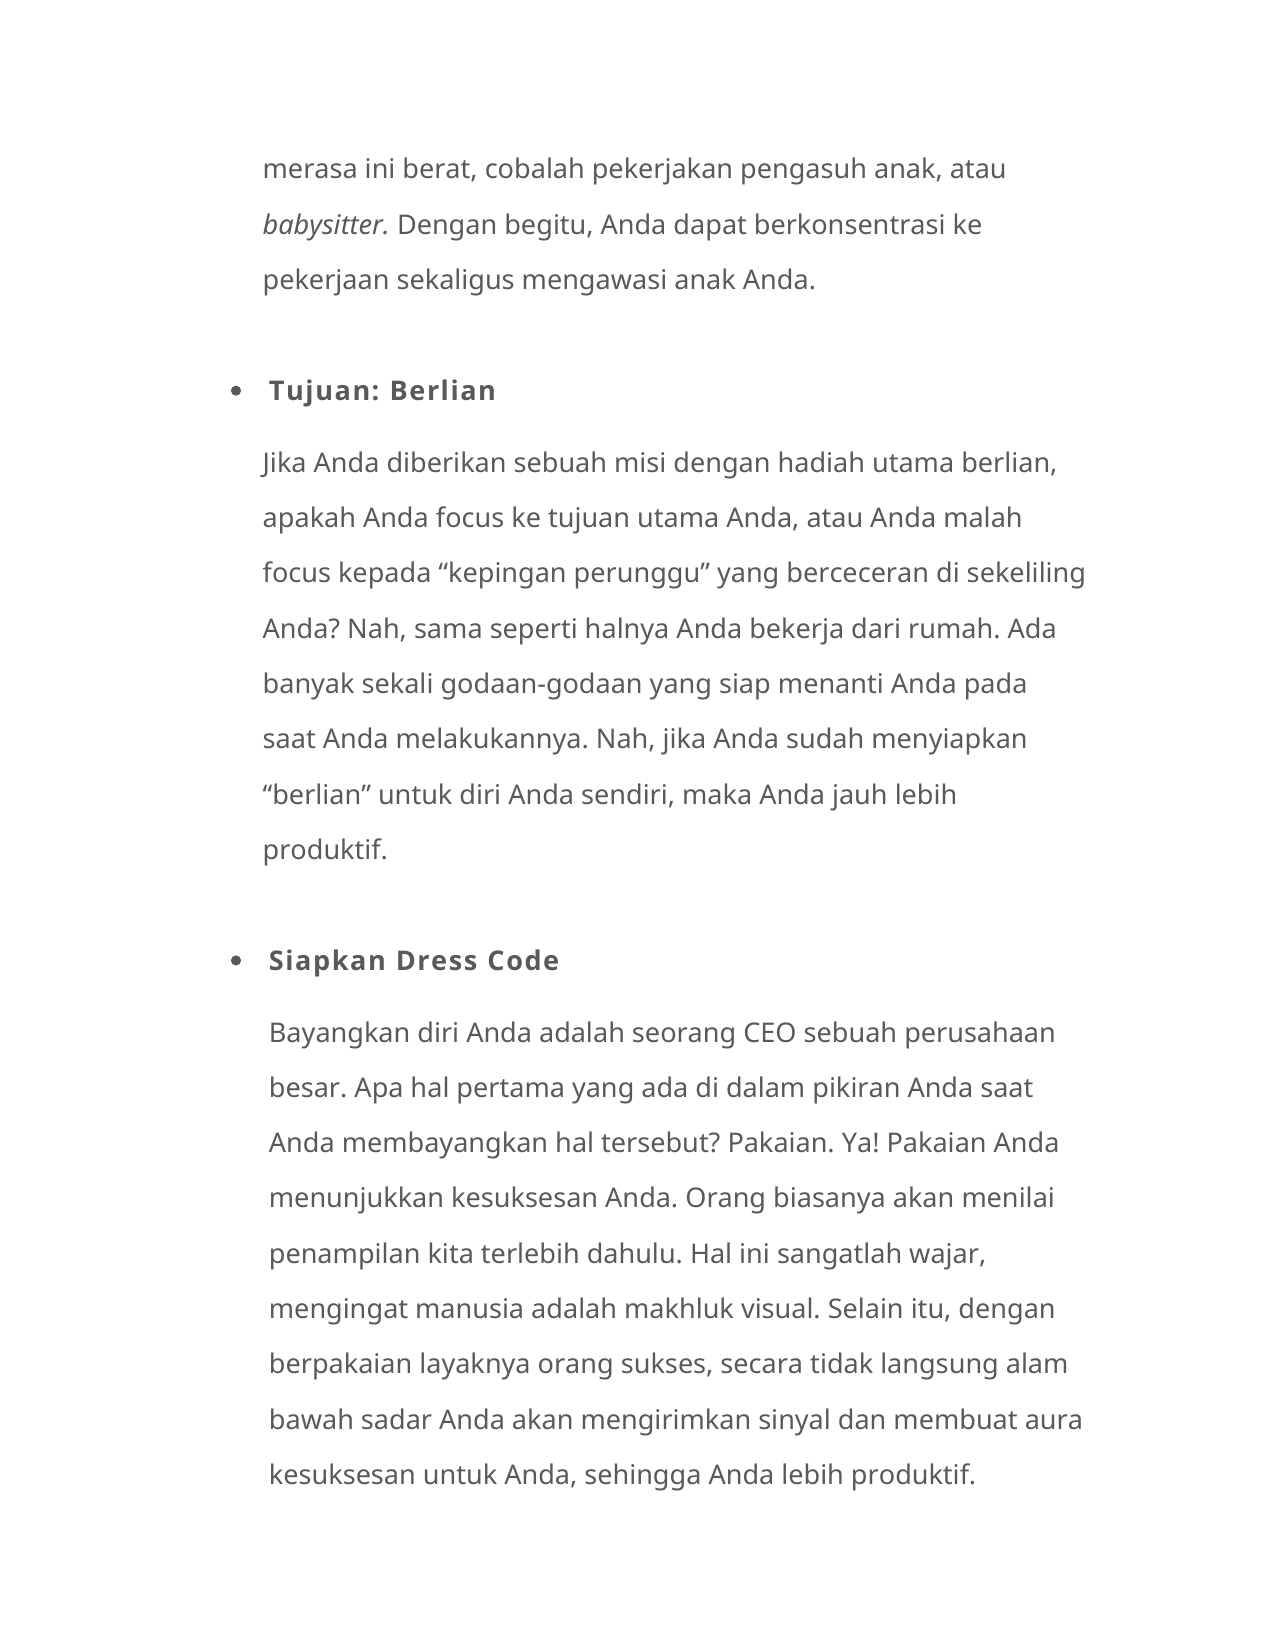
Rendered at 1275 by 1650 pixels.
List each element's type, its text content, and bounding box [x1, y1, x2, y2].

subtitle Tujuan: Berlian [231, 371, 1087, 408]
text Bayangkan diri Anda adalah seorang CEO sebuah perusahaan besar. Apa hal pertama yang ada di dalam pikiran Anda saat Anda membayangkan hal tersebut? Pakaian. Ya! Pakaian Anda menunjukkan kesuksesan Anda. Orang biasanya akan menilai penampilan kita terlebih dahulu. Hal ini sangatlah wajar, mengingat manusia adalah makhluk visual. Selain itu, dengan berpakaian layaknya orang sukses, secara tidak langsung alam bawah sadar Anda akan mengirimkan sinyal dan membuat aura kesuksesan untuk Anda, sehingga Anda lebih produktif. [269, 1013, 1087, 1492]
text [262, 150, 1087, 297]
subtitle Siapkan Dress Code [231, 941, 1087, 978]
text Jika Anda diberikan sebuah misi dengan hadiah utama berlian, apakah Anda focus ke tujuan utama Anda, atau Anda malah focus kepada “kepingan perunggu” yang berceceran di sekeliling Anda? Nah, sama seperti halnya Anda bekerja dari rumah. Ada banyak sekali godaan-godaan yang siap menanti Anda pada saat Anda melakukannya. Nah, jika Anda sudah menyiapkan “berlian” untuk diri Anda sendiri, maka Anda jauh lebih produktif. [262, 443, 1087, 867]
